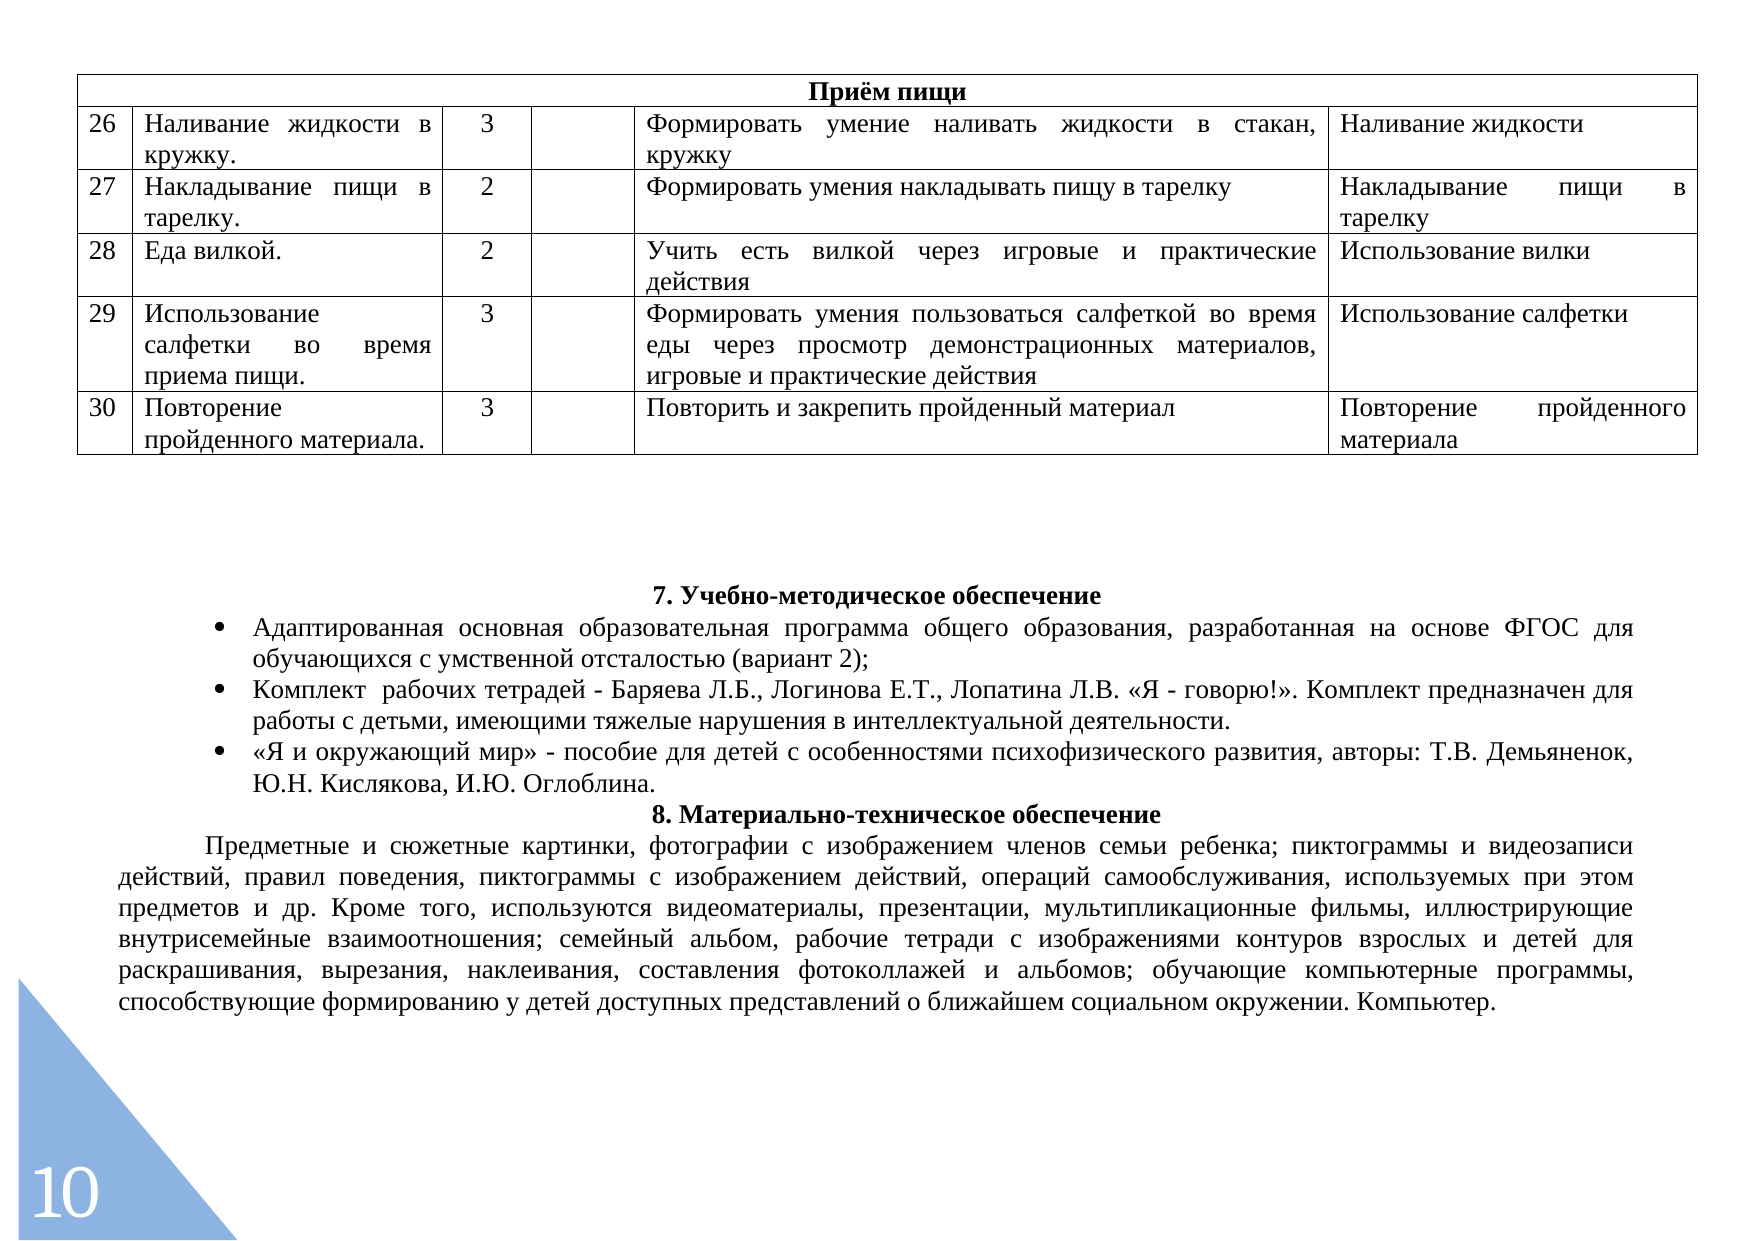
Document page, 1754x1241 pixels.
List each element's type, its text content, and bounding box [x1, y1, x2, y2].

table_cell 29 [78, 297, 132, 391]
list Комплект рабочих тетрадей - Баряева Л.Б., Логинова Е.Т., Лопатина Л.В. «Я - говорю!». Комплект предназначен для работы с детьми, имеющими тяжелые нарушения в интеллектуальной деятельности. [215, 673, 1636, 735]
table_cell [532, 170, 634, 233]
table_cell Формировать умения накладывать пищу в тарелку [635, 170, 1328, 233]
table_cell 2 [443, 234, 531, 296]
table_cell Еда вилкой. [133, 234, 442, 296]
list «Я и окружающий мир» - пособие для детей с особенностями психофизического развития, авторы: Т.В. Демьяненок, Ю.Н. Кислякова, И.Ю. Оглоблина. [215, 735, 1636, 798]
table_cell Повторение пройденного материала. [133, 392, 442, 454]
table_cell Повторение пройденного материала [1329, 392, 1697, 454]
table_cell Использование салфетки во время приема пищи. [133, 297, 442, 391]
text Предметные и сюжетные картинки, фотографии с изображением членов семьи ребенка; пиктограммы и видеозаписи действий, правил поведения, пиктограммы с изображением действий, операций самообслуживания, используемых при этом предметов и др. Кроме того, используются видеоматериалы, презентации, мультипликационные фильмы, иллюстрирующие внутрисемейные взаимоотношения; семейный альбом, рабочие тетради с изображениями контуров взрослых и детей для раскрашивания, вырезания, наклеивания, составления фотоколлажей и альбомов; обучающие компьютерные программы, способствующие формированию у детей доступных представлений о ближайшем социальном окружении. Компьютер. [118, 829, 1636, 1016]
table_cell Накладывание пищи в тарелку. [133, 170, 442, 233]
table_cell [532, 234, 634, 296]
table_cell Наливание жидкости в кружку. [133, 107, 442, 169]
table_cell Наливание жидкости [1329, 107, 1697, 169]
table_cell [532, 392, 634, 454]
table_cell [532, 107, 634, 169]
text 7. Учебно-методическое обеспечение [118, 579, 1636, 611]
table_cell 27 [78, 170, 132, 233]
table_cell 3 [443, 297, 531, 391]
table_cell Формировать умения пользоваться салфеткой во время еды через просмотр демонстрационных материалов, игровые и практические действия [635, 297, 1328, 391]
table_cell 3 [443, 107, 531, 169]
table_cell 26 [78, 107, 132, 169]
list Адаптированная основная образовательная программа общего образования, разработанная на основе ФГОС для обучающихся с умственной отсталостью (вариант 2); [215, 611, 1636, 673]
table_cell 3 [443, 392, 531, 454]
table_cell Использование салфетки [1329, 297, 1697, 391]
text 8. Материально-техническое обеспечение [118, 798, 1636, 829]
table_cell 2 [443, 170, 531, 233]
table_cell Учить есть вилкой через игровые и практические действия [635, 234, 1328, 296]
table_cell Использование вилки [1329, 234, 1697, 296]
table_cell Формировать умение наливать жидкости в стакан, кружку [635, 107, 1328, 169]
table_cell 30 [78, 392, 132, 454]
table_cell Повторить и закрепить пройденный материал [635, 392, 1328, 454]
table_cell Накладывание пищи в тарелку [1329, 170, 1697, 233]
table_cell 28 [78, 234, 132, 296]
table_cell [532, 297, 634, 391]
table_cell Приём пищи [78, 75, 1697, 106]
